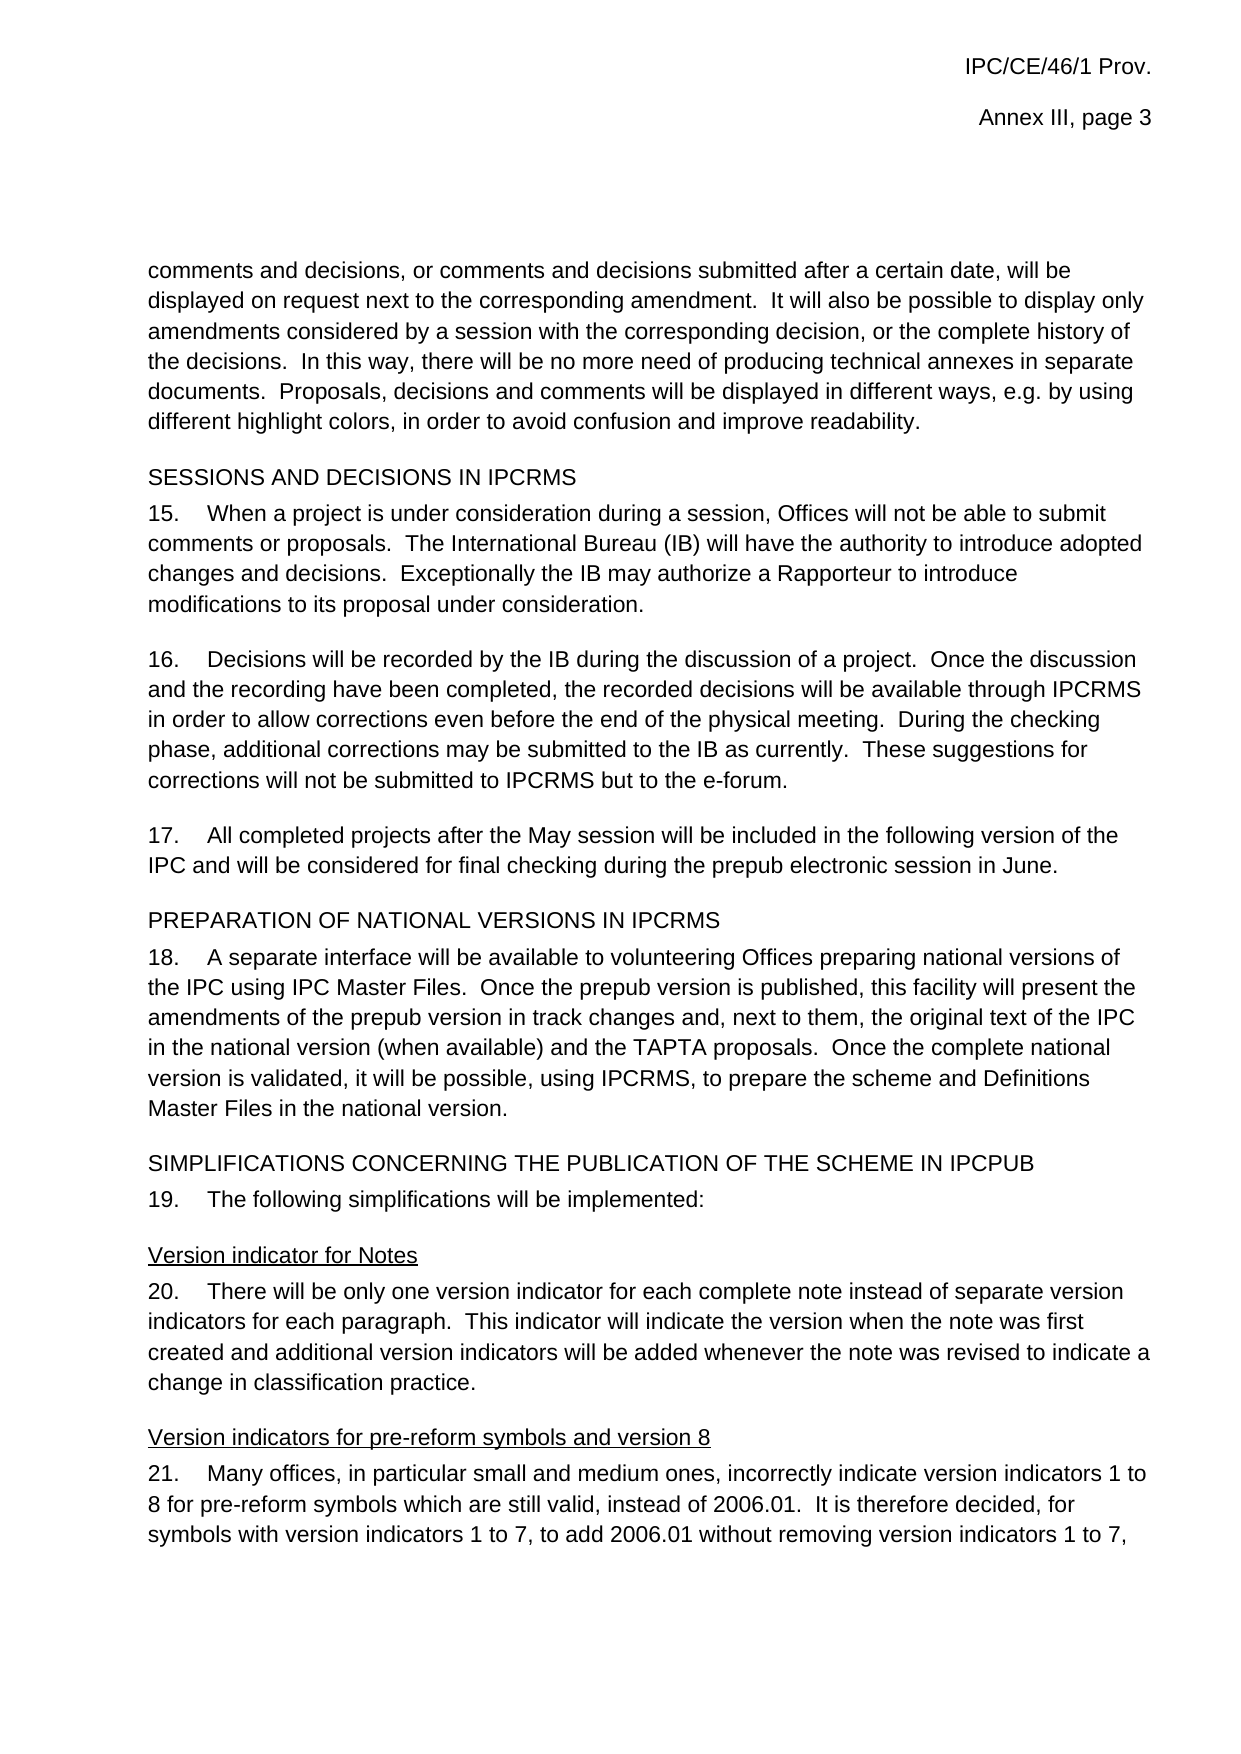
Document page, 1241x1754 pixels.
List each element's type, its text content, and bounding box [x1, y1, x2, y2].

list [148, 257, 1152, 435]
subtitle Simplifications concerning the publication of the scheme in IPCPUB [148, 1150, 1152, 1176]
list The following simplifications will be implemented: [148, 1186, 1152, 1213]
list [148, 1460, 1152, 1547]
list A separate interface will be available to volunteering Offices preparing national versions of the IPC using IPC Master Files. Once the prepub version is published, this facility will present the amendments of the prepub version in track changes and, next to them, the original text of the IPC in the national version (when available) and the TAPTA proposals. Once the complete national version is validated, it will be possible, using IPCRMS, to prepare the scheme and Definitions Master Files in the national version. [148, 944, 1152, 1121]
list All completed projects after the May session will be included in the following version of the IPC and will be considered for final checking during the prepub electronic session in June. [148, 822, 1152, 878]
list There will be only one version indicator for each complete note instead of separate version indicators for each paragraph. This indicator will indicate the version when the note was first created and additional version indicators will be added whenever the note was revised to indicate a change in classification practice. [148, 1278, 1152, 1395]
subtitle Preparation of national versions in IPCRMS [148, 907, 1152, 934]
list When a project is under consideration during a session, Offices will not be able to submit comments or proposals. The International Bureau (IB) will have the authority to introduce adopted changes and decisions. Exceptionally the IB may authorize a Rapporteur to introduce modifications to its proposal under consideration. [148, 500, 1152, 617]
subtitle Version indicators for pre-reform symbols and version 8 [148, 1424, 1152, 1450]
subtitle Version indicator for Notes [148, 1242, 1152, 1268]
subtitle Sessions and decisions in IPCRMS [148, 463, 1152, 490]
list Decisions will be recorded by the IB during the discussion of a project. Once the discussion and the recording have been completed, the recorded decisions will be available through IPCRMS in order to allow corrections even before the end of the physical meeting. During the checking phase, additional corrections may be submitted to the IB as currently. These suggestions for corrections will not be submitted to IPCRMS but to the e-forum. [148, 646, 1152, 793]
